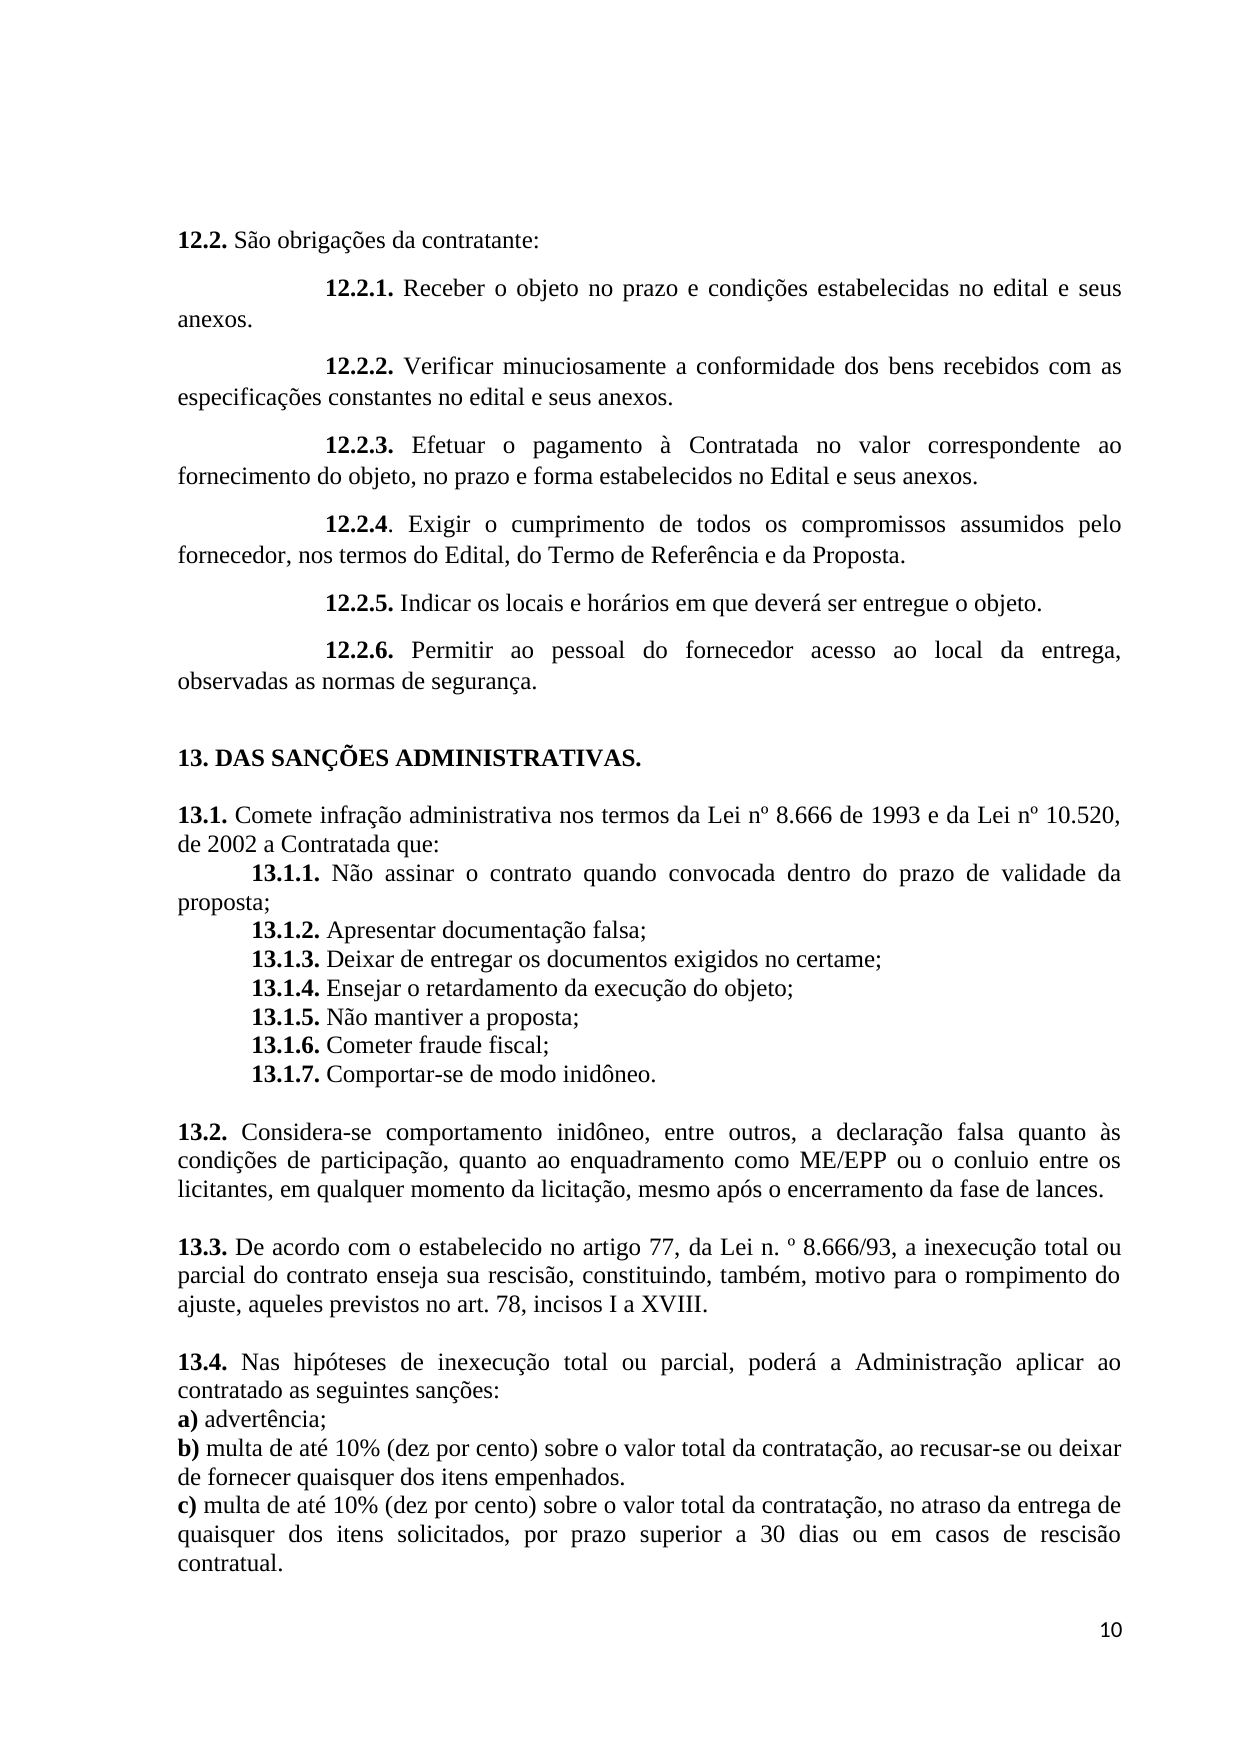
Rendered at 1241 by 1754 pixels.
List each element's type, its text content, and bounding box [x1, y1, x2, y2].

text c) multa de até 10% (dez por cento) sobre o valor total da contratação, no atraso da entrega de quaisquer dos itens solicitados, por prazo superior a 30 dias ou em casos de rescisão contratual. [177, 1490, 1122, 1577]
text 13.1.5. Não mantiver a proposta; [177, 1002, 1122, 1030]
text 13.1.7. Comportar-se de modo inidôneo. [177, 1059, 1122, 1088]
text 13.1.6. Cometer fraude fiscal; [177, 1030, 1122, 1059]
text 13.3. De acordo com o estabelecido no artigo 77, da Lei n. º 8.666/93, a inexecução total ou parcial do contrato enseja sua rescisão, constituindo, também, motivo para o rompimento do ajuste, aqueles previstos no art. 78, incisos I a XVIII. [177, 1232, 1122, 1318]
text 12.2.3. Efetuar o pagamento à Contratada no valor correspondente ao fornecimento do objeto, no prazo e forma estabelecidos no Edital e seus anexos. [177, 430, 1122, 490]
text 12.2.4. Exigir o cumprimento de todos os compromissos assumidos pelo fornecedor, nos termos do Edital, do Termo de Referência e da Proposta. [177, 509, 1122, 569]
text 13.1.2. Apresentar documentação falsa; [177, 915, 1122, 944]
text 13.1. Comete infração administrativa nos termos da Lei nº 8.666 de 1993 e da Lei nº 10.520, de 2002 a Contratada que: [177, 800, 1122, 858]
text 12.2.6. Permitir ao pessoal do fornecedor acesso ao local da entrega, observadas as normas de segurança. [177, 635, 1122, 695]
text 12.2.5. Indicar os locais e horários em que deverá ser entregue o objeto. [177, 588, 1122, 616]
text 13.1.4. Ensejar o retardamento da execução do objeto; [177, 973, 1122, 1002]
text 13.2. Considera-se comportamento inidôneo, entre outros, a declaração falsa quanto às condições de participação, quanto ao enquadramento como ME/EPP ou o conluio entre os licitantes, em qualquer momento da licitação, mesmo após o encerramento da fase de lances. [177, 1117, 1122, 1203]
text 13.1.1. Não assinar o contrato quando convocada dentro do prazo de validade da proposta; [177, 858, 1122, 915]
text 13.4. Nas hipóteses de inexecução total ou parcial, poderá a Administração aplicar ao contratado as seguintes sanções: [177, 1347, 1122, 1404]
text b) multa de até 10% (dez por cento) sobre o valor total da contratação, ao recusar-se ou deixar de fornecer quaisquer dos itens empenhados. [177, 1433, 1122, 1490]
text a) advertência; [177, 1404, 1122, 1433]
text 12.2.2. Verificar minuciosamente a conformidade dos bens recebidos com as especificações constantes no edital e seus anexos. [177, 351, 1122, 411]
text 12.2.1. Receber o objeto no prazo e condições estabelecidas no edital e seus anexos. [177, 273, 1122, 332]
text 12.2. São obrigações da contratante: [177, 225, 1122, 254]
text 13. DAS SANÇÕES ADMINISTRATIVAS. [177, 743, 1122, 772]
text 13.1.3. Deixar de entregar os documentos exigidos no certame; [177, 944, 1122, 973]
